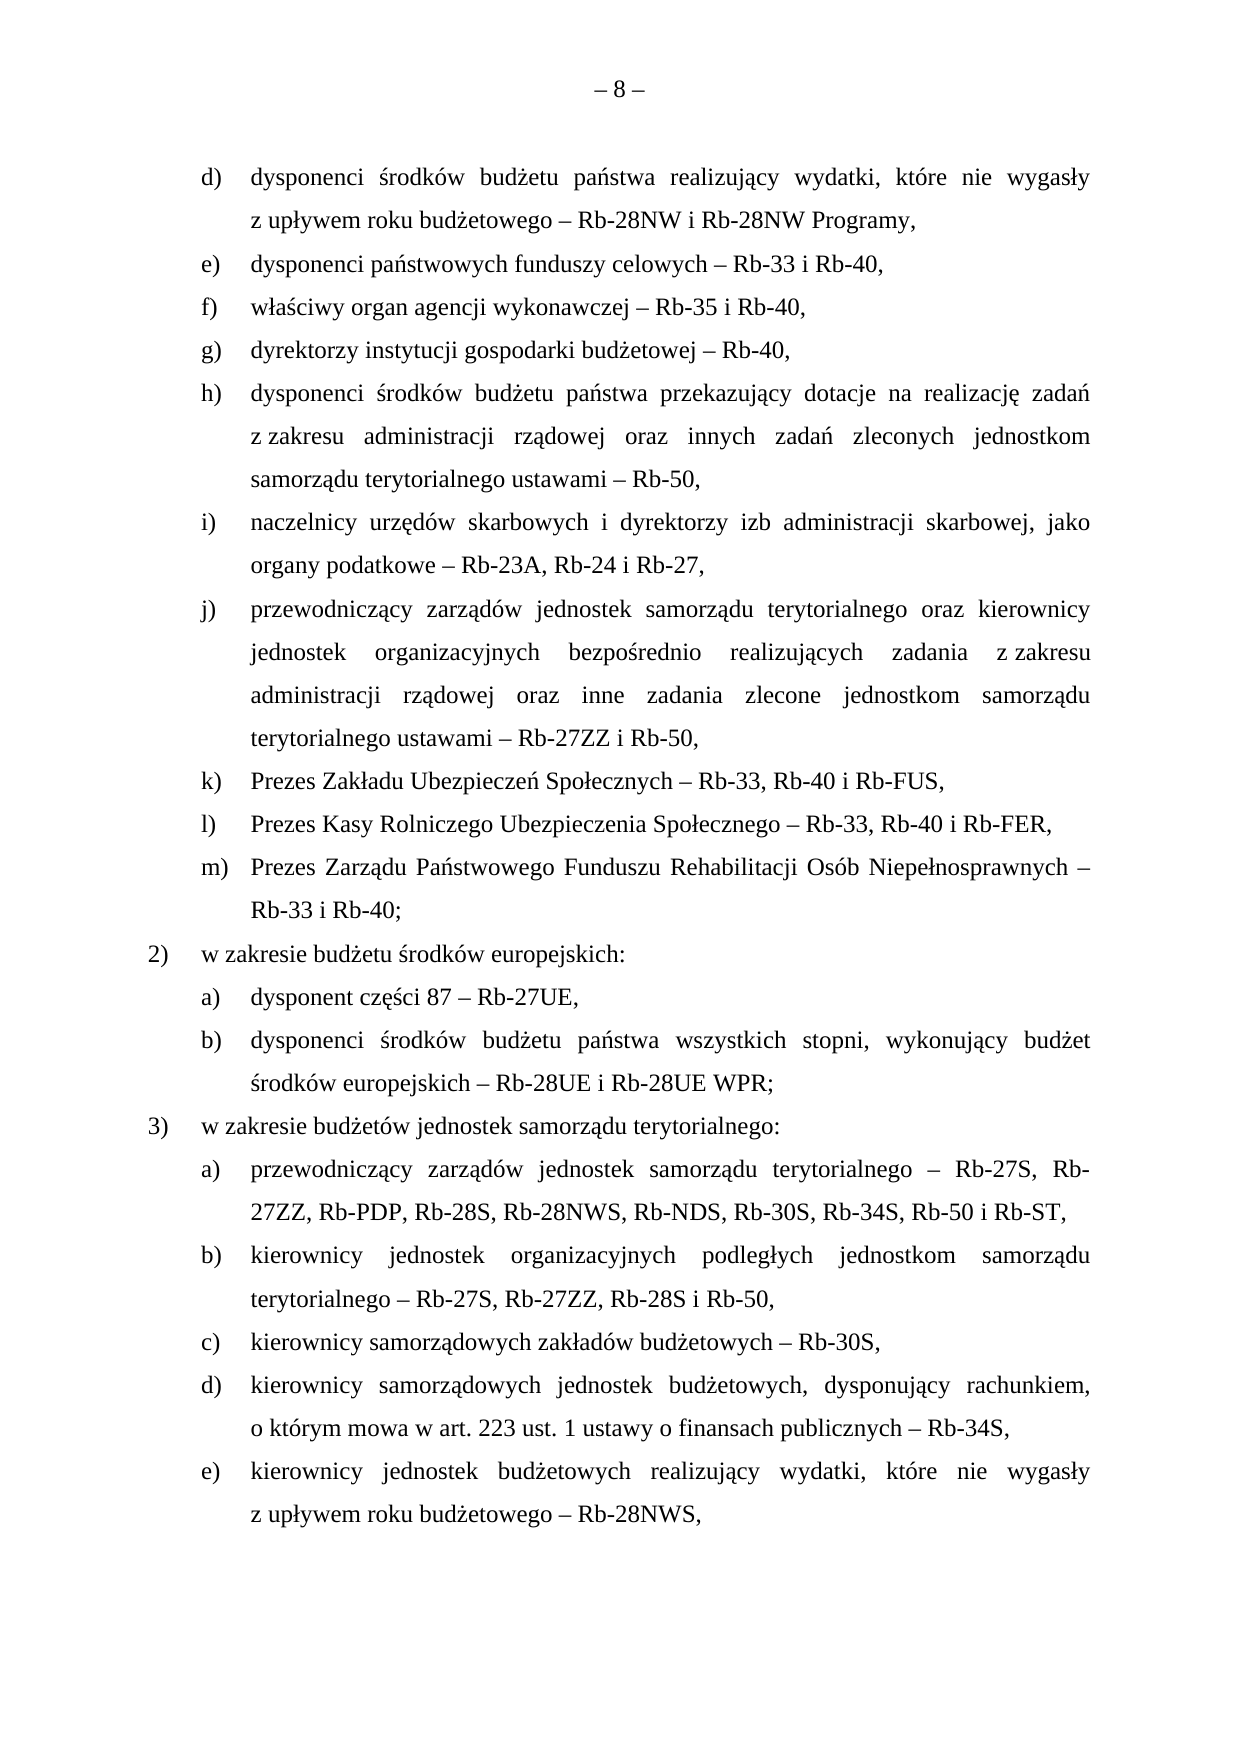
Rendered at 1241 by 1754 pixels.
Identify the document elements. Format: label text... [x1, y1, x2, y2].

text a) dysponent części 87 – Rb-27UE, [201, 982, 1091, 1011]
text d) kierownicy samorządowych jednostek budżetowych, dysponujący rachunkiem, o którym mowa w art. 223 ust. 1 ustawy o finansach publicznych – Rb-34S, [201, 1370, 1091, 1442]
text b) dysponenci środków budżetu państwa wszystkich stopni, wykonujący budżet środków europejskich – Rb-28UE i Rb-28UE WPR; [201, 1025, 1091, 1097]
text h) dysponenci środków budżetu państwa przekazujący dotacje na realizację zadań z zakresu administracji rządowej oraz innych zadań zleconych jednostkom samorządu terytorialnego ustawami – Rb-50, [201, 378, 1091, 493]
text c) kierownicy samorządowych zakładów budżetowych – Rb-30S, [201, 1327, 1091, 1356]
text j) przewodniczący zarządów jednostek samorządu terytorialnego oraz kierownicy jednostek organizacyjnych bezpośrednio realizujących zadania z zakresu administracji rządowej oraz inne zadania zlecone jednostkom samorządu terytorialnego ustawami – Rb-27ZZ i Rb-50, [201, 594, 1091, 752]
text k) Prezes Zakładu Ubezpieczeń Społecznych – Rb-33, Rb-40 i Rb-FUS, [201, 766, 1091, 795]
text i) naczelnicy urzędów skarbowych i dyrektorzy izb administracji skarbowej, jako organy podatkowe – Rb-23A, Rb-24 i Rb-27, [201, 507, 1091, 579]
text e) kierownicy jednostek budżetowych realizujący wydatki, które nie wygasły z upływem roku budżetowego – Rb-28NWS, [201, 1456, 1091, 1528]
text d) dysponenci środków budżetu państwa realizujący wydatki, które nie wygasły z upływem roku budżetowego – Rb-28NW i Rb-28NW Programy, [201, 162, 1091, 234]
text l) Prezes Kasy Rolniczego Ubezpieczenia Społecznego – Rb-33, Rb-40 i Rb-FER, [201, 809, 1091, 838]
text g) dyrektorzy instytucji gospodarki budżetowej – Rb-40, [201, 335, 1091, 364]
text b) kierownicy jednostek organizacyjnych podległych jednostkom samorządu terytorialnego – Rb-27S, Rb-27ZZ, Rb-28S i Rb-50, [201, 1241, 1091, 1312]
text 3) w zakresie budżetów jednostek samorządu terytorialnego: [148, 1111, 1091, 1140]
text f) właściwy organ agencji wykonawczej – Rb-35 i Rb-40, [201, 292, 1091, 321]
text e) dysponenci państwowych funduszy celowych – Rb-33 i Rb-40, [201, 249, 1091, 277]
text 2) w zakresie budżetu środków europejskich: [148, 939, 1091, 967]
text a) przewodniczący zarządów jednostek samorządu terytorialnego – Rb-27S, Rb-27ZZ, Rb-PDP, Rb-28S, Rb-28NWS, Rb-NDS, Rb-30S, Rb-34S, Rb-50 i Rb-ST, [201, 1154, 1091, 1226]
text m) Prezes Zarządu Państwowego Funduszu Rehabilitacji Osób Niepełnosprawnych – Rb-33 i Rb-40; [201, 852, 1091, 924]
